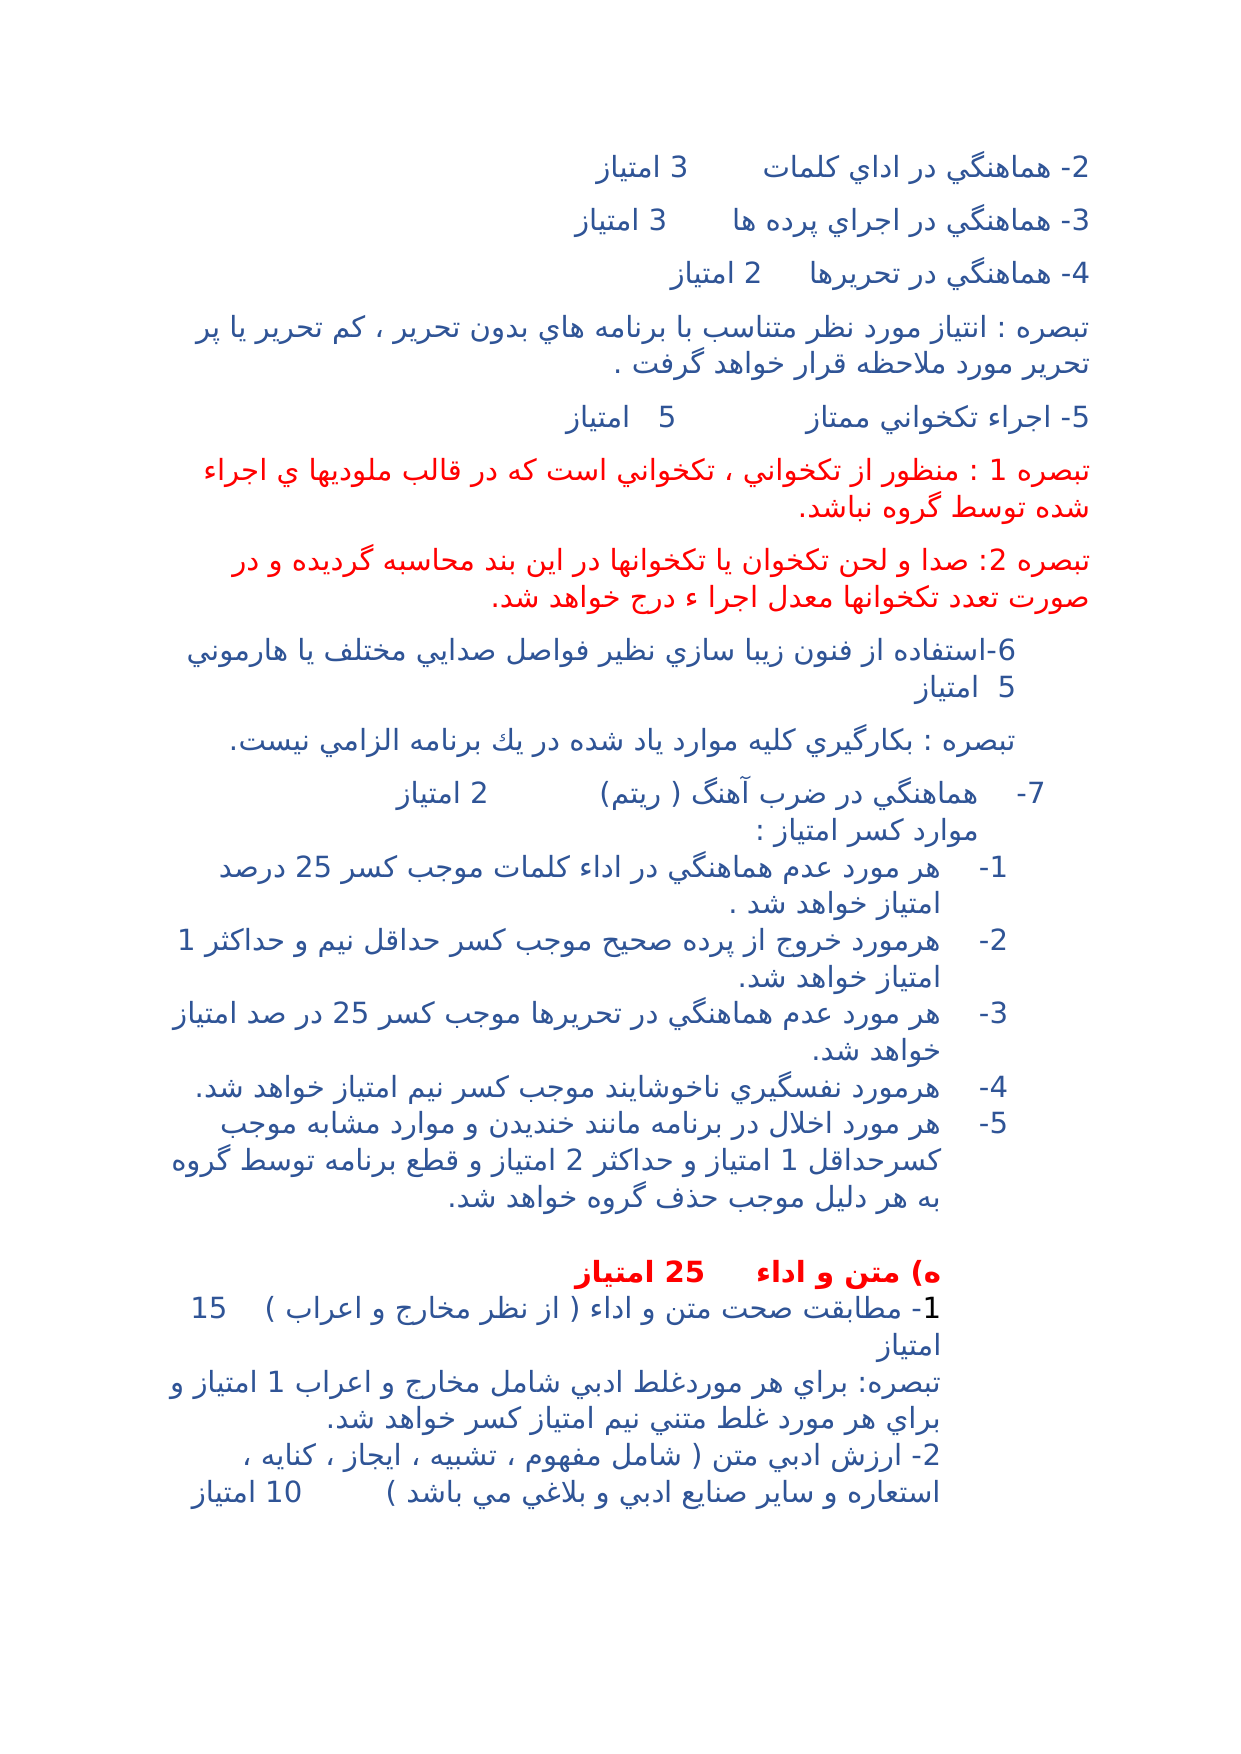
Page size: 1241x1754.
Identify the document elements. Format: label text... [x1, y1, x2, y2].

list 2- ارزش ادبي متن ( شامل مفهوم ، تشبيه ، ايجاز ، كنايه ، استعاره و ساير صنايع ادبي و بلاغي مي باشد ) 10 امتياز [150, 1438, 941, 1509]
text تبصره : انتياز مورد نظر متناسب با برنامه هاي بدون تحرير ، كم تحرير يا پر تحرير مورد ملاحظه قرار خواهد گرفت . [150, 310, 1090, 381]
text 4- هماهنگي در تحريرها 2 امتياز [150, 257, 1090, 291]
list هرمورد نفسگيري ناخوشايند موجب كسر نيم امتياز خواهد شد. [150, 1070, 979, 1104]
list موارد كسر امتياز : [150, 813, 979, 847]
list تبصره: براي هر موردغلط ادبي شامل مخارج و اعراب 1 امتياز و براي هر مورد غلط متني نيم امتياز كسر خواهد شد. [150, 1365, 941, 1436]
text 5- اجراء تكخواني ممتاز 5 امتياز [150, 400, 1090, 434]
list هر مورد عدم هماهنگي در اداء كلمات موجب كسر 25 درصد امتياز خواهد شد . [150, 850, 979, 921]
text تبصره : بكارگيري كليه موارد ياد شده در يك برنامه الزامي نيست. [150, 723, 1016, 757]
text 3- هماهنگي در اجراي پرده ها 3 امتياز [150, 203, 1090, 237]
list 1- مطابقت صحت متن و اداء ( از نظر مخارج و اعراب ) 15 امتياز [150, 1292, 941, 1362]
text 6-استفاده از فنون زيبا سازي نظير فواصل صدايي مختلف يا هارموني 5 امتياز [150, 633, 1016, 704]
list هر مورد اخلال در برنامه مانند خنديدن و موارد مشابه موجب كسرحداقل 1 امتياز و حداكثر 2 امتياز و قطع برنامه توسط گروه به هر دليل موجب حذف گروه خواهد شد. [150, 1107, 979, 1214]
list ه) متن و اداء 25 امتياز [150, 1255, 941, 1289]
list هماهنگي در ضرب آهنگ ( ريتم) 2 امتياز [150, 777, 1016, 811]
text تبصره 1 : منظور از تكخواني ، تكخواني است كه در قالب ملوديها ي اجراء شده توسط گروه نباشد. [150, 453, 1090, 524]
list هرمورد خروج از پرده صحيح موجب كسر حداقل نيم و حداكثر 1 امتياز خواهد شد. [150, 923, 979, 994]
text 2- هماهنگي در اداي كلمات 3 امتياز [150, 150, 1090, 184]
text تبصره 2: صدا و لحن تكخوان يا تكخوانها در اين بند محاسبه گرديده و در صورت تعدد تكخوانها معدل اجرا ء درج خواهد شد. [150, 543, 1090, 614]
list هر مورد عدم هماهنگي در تحريرها موجب كسر 25 در صد امتياز خواهد شد. [150, 997, 979, 1067]
